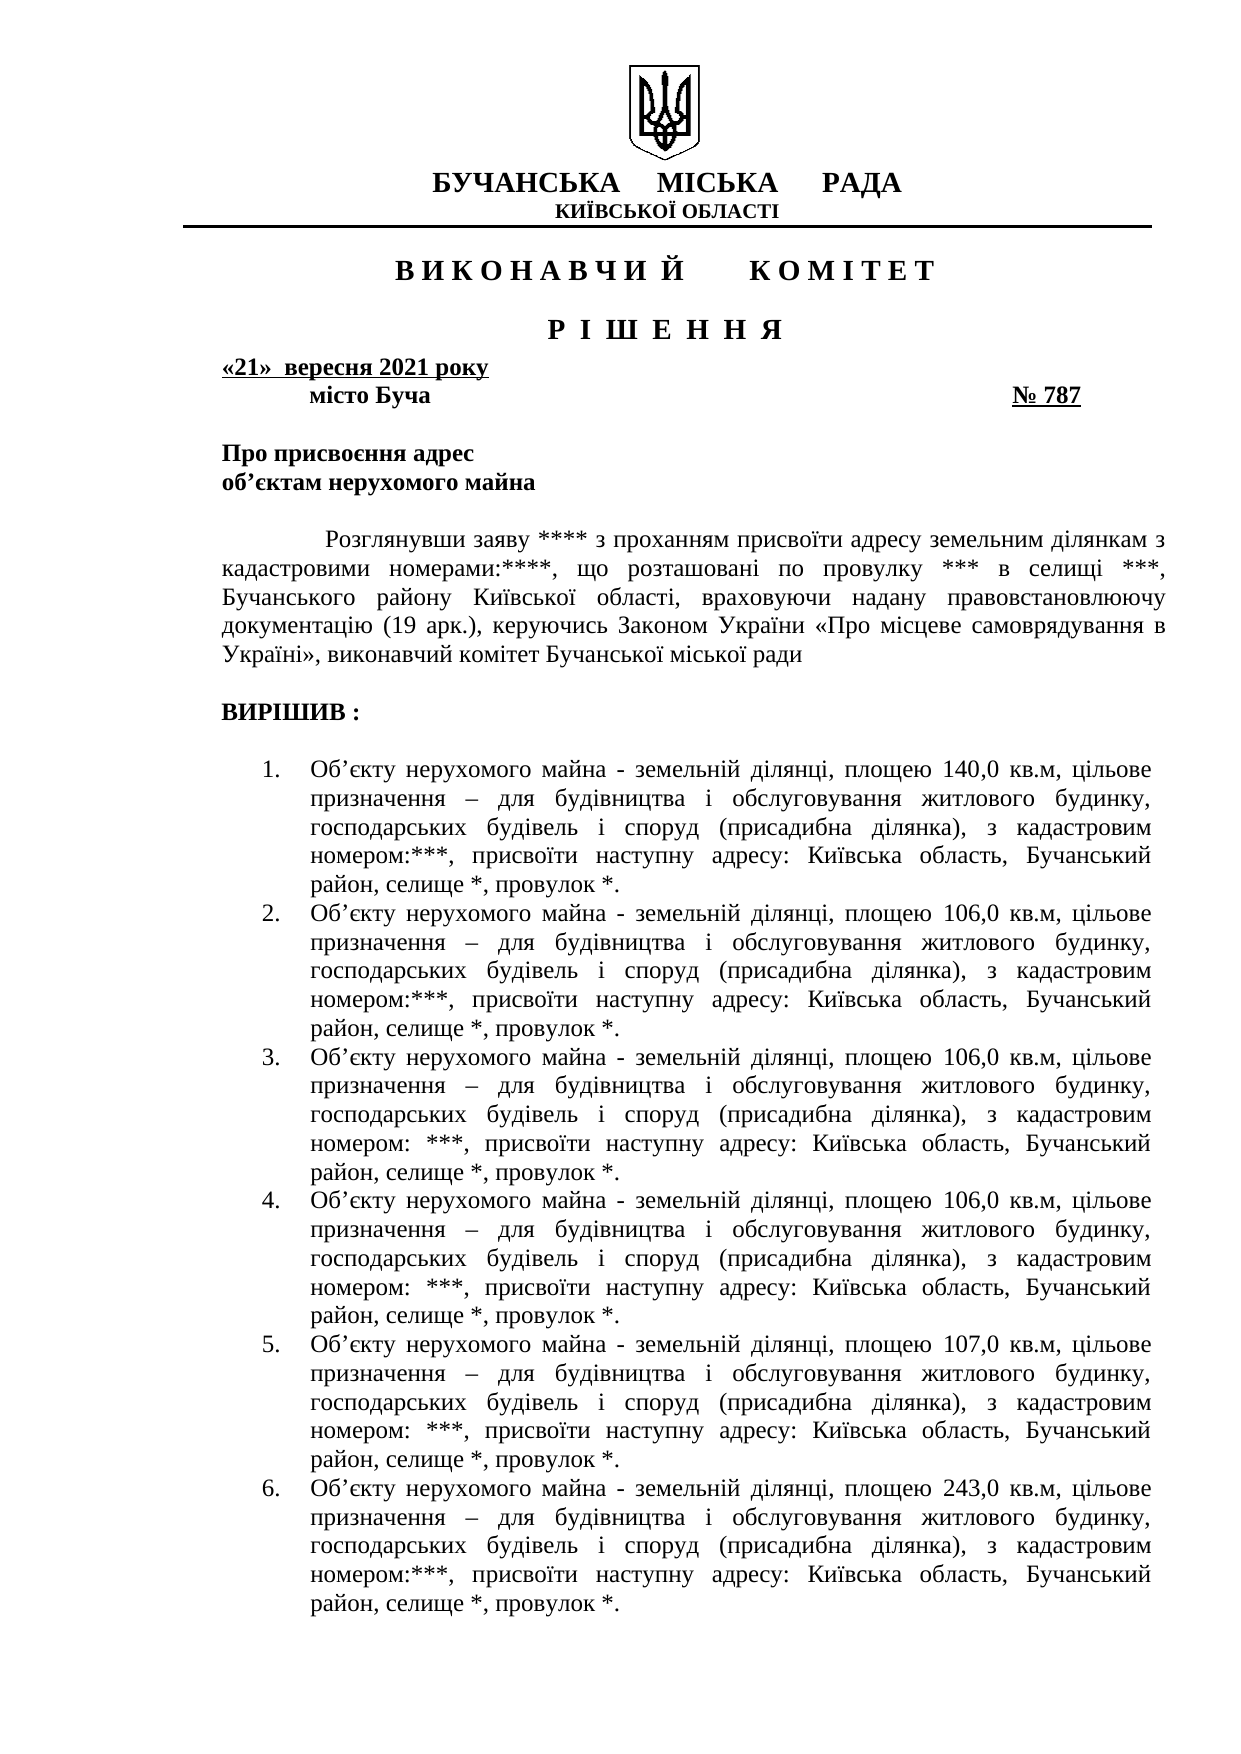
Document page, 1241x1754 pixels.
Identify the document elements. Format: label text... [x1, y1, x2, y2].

text Р І Ш Е Н Н Я [177, 312, 1152, 345]
list Об’єкту нерухомого майна - земельній ділянці, площею 106,0 кв.м, цільове призначення – для будівництва і обслуговування житлового будинку, господарських будівель і споруд (присадибна ділянка), з кадастровим номером:***, присвоїти наступну адресу: Київська область, Бучанський район, селище *, провулок *. [262, 898, 1152, 1042]
text «21» вересня 2021 року [222, 352, 1152, 380]
text ВИРІШИВ : [177, 697, 1152, 725]
list Об’єкту нерухомого майна - земельній ділянці, площею 140,0 кв.м, цільове призначення – для будівництва і обслуговування житлового будинку, господарських будівель і споруд (присадибна ділянка), з кадастровим номером:***, присвоїти наступну адресу: Київська область, Бучанський район, селище *, провулок *. [262, 754, 1152, 898]
text місто Буча № 787 [222, 380, 1152, 409]
list Об’єкту нерухомого майна - земельній ділянці, площею 107,0 кв.м, цільове призначення – для будівництва і обслуговування житлового будинку, господарських будівель і споруд (присадибна ділянка), з кадастровим номером: ***, присвоїти наступну адресу: Київська область, Бучанський район, селище *, провулок *. [262, 1329, 1152, 1473]
list Об’єкту нерухомого майна - земельній ділянці, площею 243,0 кв.м, цільове призначення – для будівництва і обслуговування житлового будинку, господарських будівель і споруд (присадибна ділянка), з кадастровим номером:***, присвоїти наступну адресу: Київська область, Бучанський район, селище *, провулок *. [262, 1473, 1152, 1617]
list Об’єкту нерухомого майна - земельній ділянці, площею 106,0 кв.м, цільове призначення – для будівництва і обслуговування житлового будинку, господарських будівель і споруд (присадибна ділянка), з кадастровим номером: ***, присвоїти наступну адресу: Київська область, Бучанський район, селище *, провулок *. [262, 1042, 1152, 1185]
text Розглянувши заяву **** з проханням присвоїти адресу земельним ділянкам з кадастровими номерами:****, що розташовані по провулку *** в селищі ***, Бучанського району Київської області, враховуючи надану правовстановлюючу документацію (19 арк.), керуючись Законом України «Про місцеве самоврядування в Україні», виконавчий комітет Бучанської міської ради [222, 524, 1166, 668]
list Об’єкту нерухомого майна - земельній ділянці, площею 106,0 кв.м, цільове призначення – для будівництва і обслуговування житлового будинку, господарських будівель і споруд (присадибна ділянка), з кадастровим номером: ***, присвоїти наступну адресу: Київська область, Бучанський район, селище *, провулок *. [262, 1185, 1152, 1329]
text В И К О Н А В Ч И Й К О М І Т Е Т [177, 253, 1152, 287]
text Про присвоєння адрес [222, 438, 1152, 467]
text БУЧАНСЬКА МІСЬКА РАДА [183, 165, 1152, 199]
text об’єктам нерухомого майна [222, 467, 1152, 495]
text КИЇВСЬКОЇ ОБЛАСТІ [183, 199, 1152, 225]
